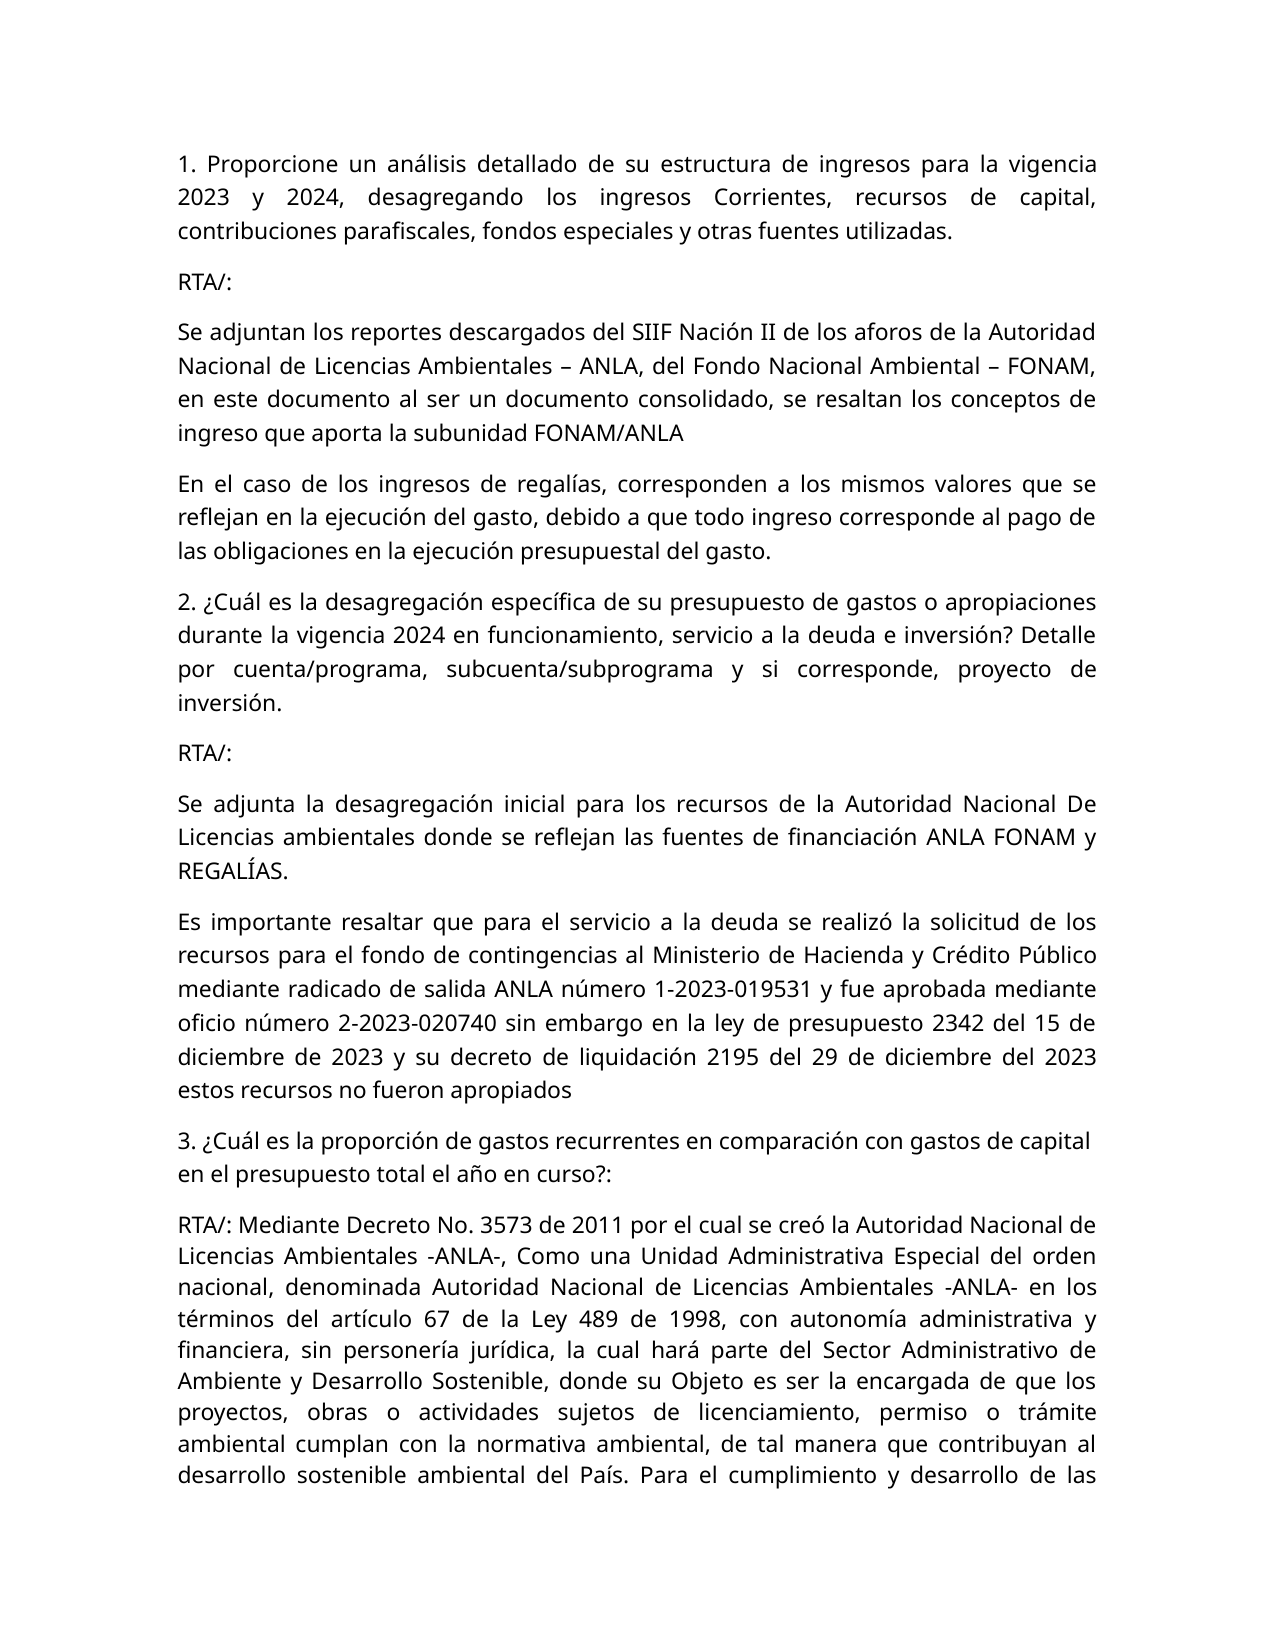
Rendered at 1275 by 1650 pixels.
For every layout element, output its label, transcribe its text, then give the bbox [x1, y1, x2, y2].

text Se adjuntan los reportes descargados del SIIF Nación II de los aforos de la Autoridad Nacional de Licencias Ambientales – ANLA, del Fondo Nacional Ambiental – FONAM, en este documento al ser un documento consolidado, se resaltan los conceptos de ingreso que aporta la subunidad FONAM/ANLA [177, 316, 1098, 448]
text RTA/: [177, 266, 1098, 297]
text 1. Proporcione un análisis detallado de su estructura de ingresos para la vigencia 2023 y 2024, desagregando los ingresos Corrientes, recursos de capital, contribuciones parafiscales, fondos especiales y otras fuentes utilizadas. [177, 148, 1098, 246]
text Se adjunta la desagregación inicial para los recursos de la Autoridad Nacional De Licencias ambientales donde se reflejan las fuentes de financiación ANLA FONAM y REGALÍAS. [177, 788, 1098, 886]
text 3. ¿Cuál es la proporción de gastos recurrentes en comparación con gastos de capital en el presupuesto total el año en curso?: [177, 1125, 1098, 1190]
text Es importante resaltar que para el servicio a la deuda se realizó la solicitud de los recursos para el fondo de contingencias al Ministerio de Hacienda y Crédito Público mediante radicado de salida ANLA número 1-2023-019531 y fue aprobada mediante oficio número 2-2023-020740 sin embargo en la ley de presupuesto 2342 del 15 de diciembre de 2023 y su decreto de liquidación 2195 del 29 de diciembre del 2023 estos recursos no fueron apropiados [177, 906, 1098, 1106]
text 2. ¿Cuál es la desagregación específica de su presupuesto de gastos o apropiaciones durante la vigencia 2024 en funcionamiento, servicio a la deuda e inversión? Detalle por cuenta/programa, subcuenta/subprograma y si corresponde, proyecto de inversión. [177, 586, 1098, 718]
text En el caso de los ingresos de regalías, corresponden a los mismos valores que se reflejan en la ejecución del gasto, debido a que todo ingreso corresponde al pago de las obligaciones en la ejecución presupuestal del gasto. [177, 468, 1098, 566]
text RTA/: [177, 737, 1098, 768]
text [177, 1209, 1098, 1490]
